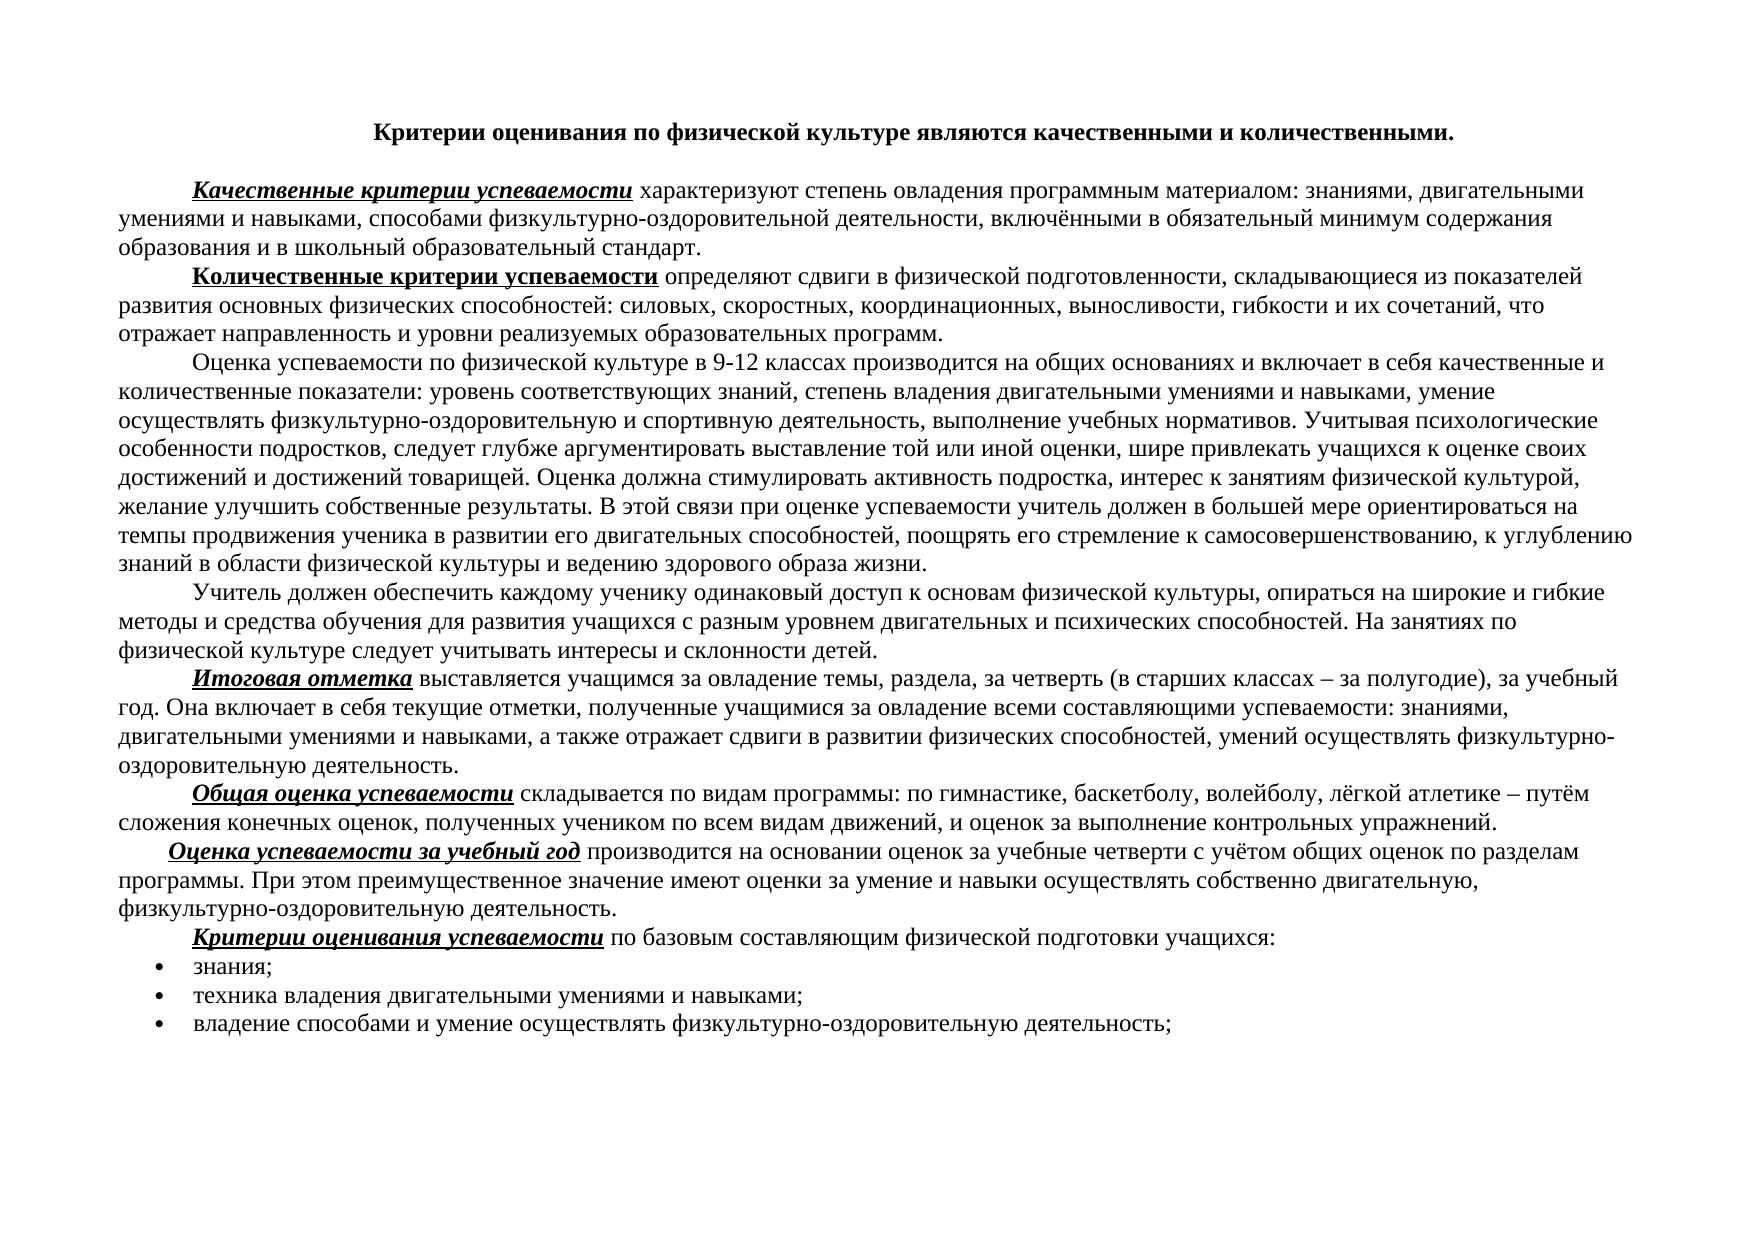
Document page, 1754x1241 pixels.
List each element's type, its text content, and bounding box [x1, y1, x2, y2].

text Качественные критерии успеваемости характеризуют степень овладения программным материалом: знаниями, двигательными умениями и навыками, способами физкультурно-оздоровительной деятельности, включёнными в обязательный минимум содержания образования и в школьный образовательный стандарт. [118, 175, 1636, 261]
text Оценка успеваемости по физической культуре в 9-12 классах производится на общих основаниях и включает в себя качественные и количественные показатели: уровень соответствующих знаний, степень владения двигательными умениями и навыками, умение осуществлять физкультурно-оздоровительную и спортивную деятельность, выполнение учебных нормативов. Учитывая психологические особенности подростков, следует глубже аргументировать выставление той или иной оценки, шире привлекать учащихся к оценке своих достижений и достижений товарищей. Оценка должна стимулировать активность подростка, интерес к занятиям физической культурой, желание улучшить собственные результаты. В этой связи при оценке успеваемости учитель должен в большей мере ориентироваться на темпы продвижения ученика в развитии его двигательных способностей, поощрять его стремление к самосовершенствованию, к углублению знаний в области физической культуры и ведению здорового образа жизни. [118, 347, 1636, 577]
list знания; [156, 951, 1636, 980]
text Учитель должен обеспечить каждому ученику одинаковый доступ к основам физической культуры, опираться на широкие и гибкие методы и средства обучения для развития учащихся с разным уровнем двигательных и психических способностей. На занятиях по физической культуре следует учитывать интересы и склонности детей. [118, 577, 1636, 663]
list владение способами и умение осуществлять физкультурно-оздоровительную деятельность; [156, 1008, 1636, 1037]
text Критерии оценивания успеваемости по базовым составляющим физической подготовки учащихся: [118, 922, 1636, 951]
list техника владения двигательными умениями и навыками; [156, 980, 1636, 1008]
text Итоговая отметка выставляется учащимся за овладение темы, раздела, за четверть (в старших классах – за полугодие), за учебный год. Она включает в себя текущие отметки, полученные учащимися за овладение всеми составляющими успеваемости: знаниями, двигательными умениями и навыками, а также отражает сдвиги в развитии физических способностей, умений осуществлять физкультурно-оздоровительную деятельность. [118, 663, 1636, 778]
text Оценка успеваемости за учебный год производится на основании оценок за учебные четверти с учётом общих оценок по разделам программы. При этом преимущественное значение имеют оценки за умение и навыки осуществлять собственно двигательную, физкультурно-оздоровительную деятельность. [118, 836, 1636, 922]
text Общая оценка успеваемости складывается по видам программы: по гимнастике, баскетболу, волейболу, лёгкой атлетике – путём сложения конечных оценок, полученных учеником по всем видам движений, и оценок за выполнение контрольных упражнений. [118, 778, 1636, 836]
text Количественные критерии успеваемости определяют сдвиги в физической подготовленности, складывающиеся из показателей развития основных физических способностей: силовых, скоростных, координационных, выносливости, гибкости и их сочетаний, что отражает направленность и уровни реализуемых образовательных программ. [118, 261, 1636, 347]
text Критерии оценивания по физической культуре являются качественными и количественными. [118, 117, 1636, 146]
